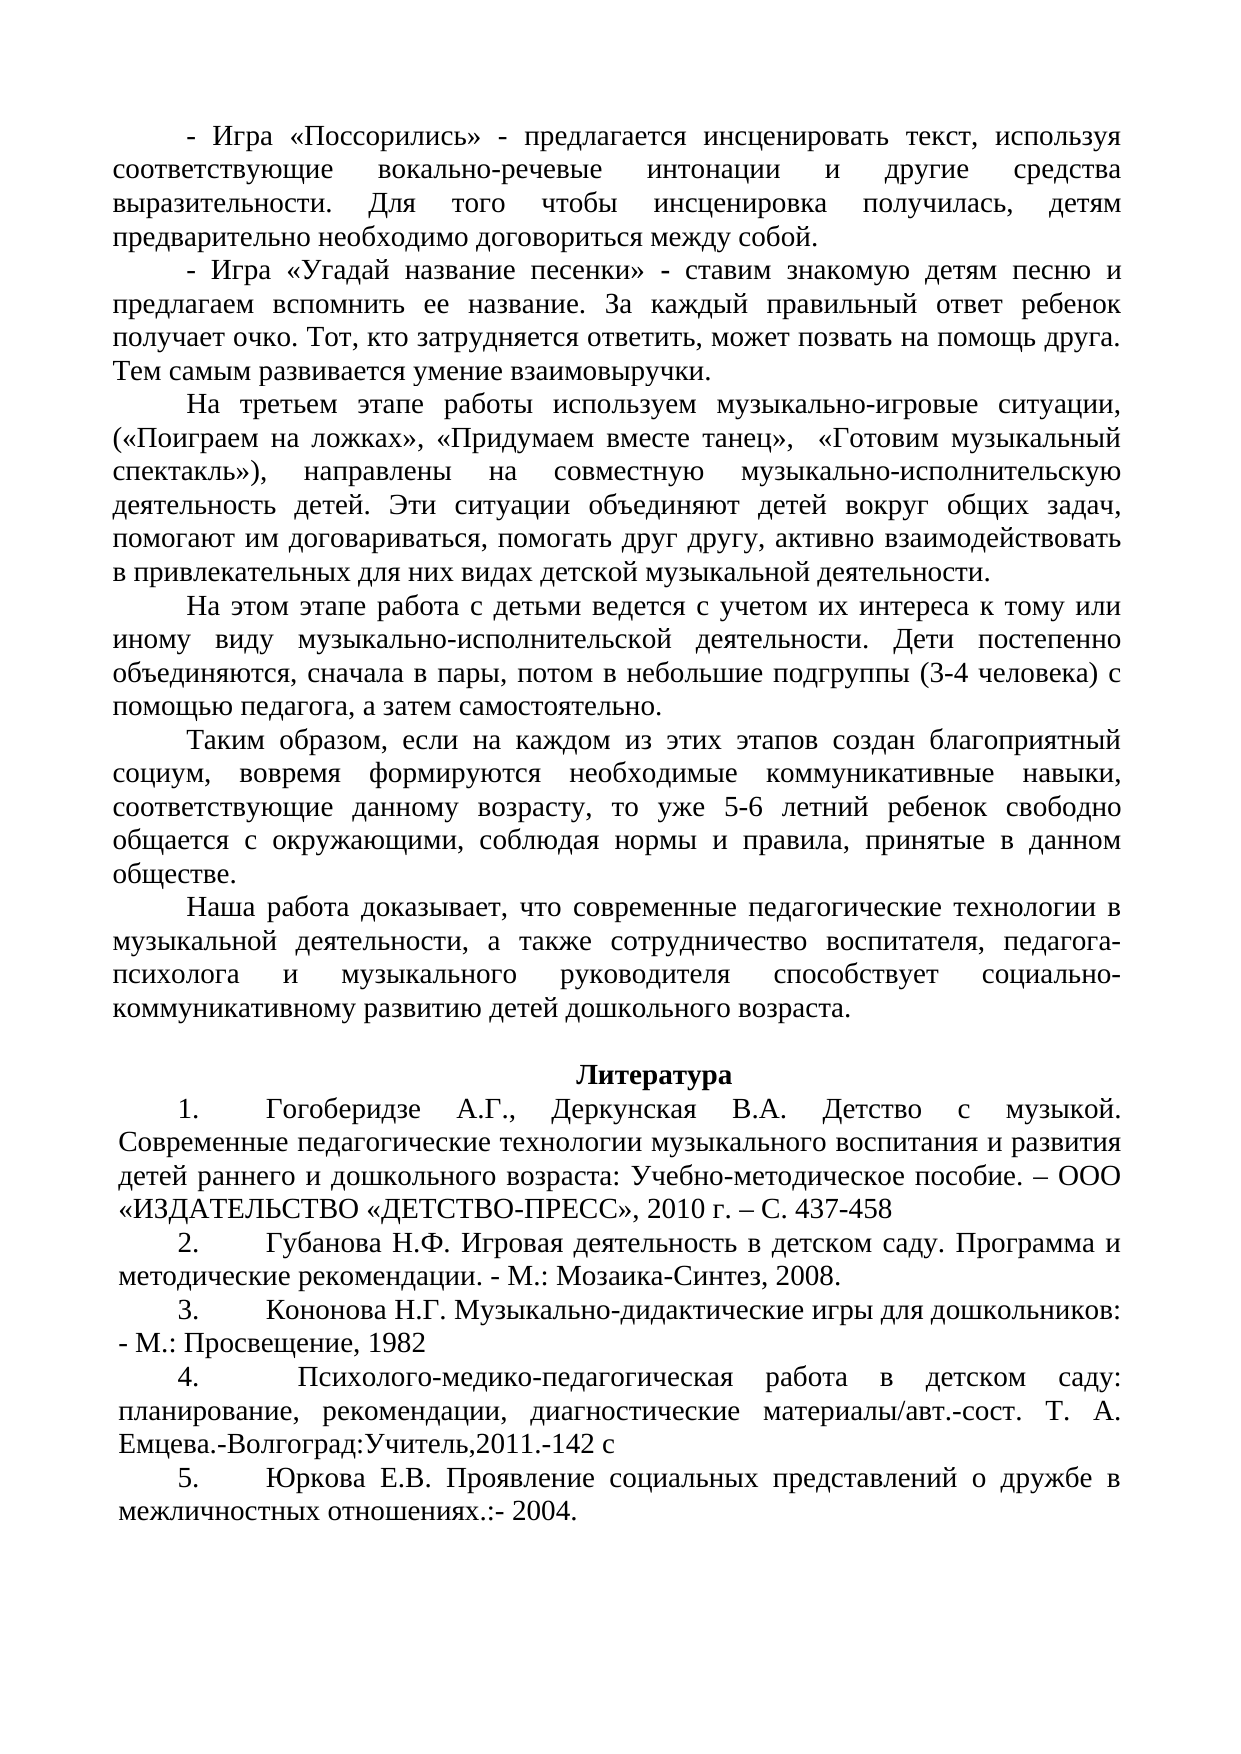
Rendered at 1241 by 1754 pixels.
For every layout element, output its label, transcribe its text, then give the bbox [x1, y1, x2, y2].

list Губанова Н.Ф. Игровая деятельность в детском саду. Программа и методические рекомендации. - М.: Мозаика-Синтез, 2008. [118, 1225, 1122, 1292]
list Гогоберидзе А.Г., Деркунская В.А. Детство с музыкой. Современные педагогические технологии музыкального воспитания и развития детей раннего и дошкольного возраста: Учебно-методическое пособие. – ООО «ИЗДАТЕЛЬСТВО «ДЕТСТВО-ПРЕСС», 2010 г. – С. 437-458 [118, 1091, 1122, 1225]
text На этом этапе работа с детьми ведется с учетом их интереса к тому или иному виду музыкально-исполнительской деятельности. Дети постепенно объединяются, сначала в пары, потом в небольшие подгруппы (3-4 человека) с помощью педагога, а затем самостоятельно. [112, 588, 1122, 722]
text На третьем этапе работы используем музыкально-игровые ситуации, («Поиграем на ложках», «Придумаем вместе танец», «Готовим музыкальный спектакль»), направлены на совместную музыкально-исполнительскую деятельность детей. Эти ситуации объединяют детей вокруг общих задач, помогают им договариваться, помогать друг другу, активно взаимодействовать в привлекательных для них видах детской музыкальной деятельности. [112, 386, 1122, 588]
text - Игра «Поссорились» - предлагается инсценировать текст, используя соответствующие вокально-речевые интонации и другие средства выразительности. Для того чтобы инсценировка получилась, детям предварительно необходимо договориться между собой. [112, 118, 1122, 252]
text Таким образом, если на каждом из этих этапов создан благоприятный социум, вовремя формируются необходимые коммуникативные навыки, соответствующие данному возрасту, то уже 5-6 летний ребенок свободно общается с окружающими, соблюдая нормы и правила, принятые в данном обществе. [112, 722, 1122, 889]
list Психолого-медико-педагогическая работа в детском саду: планирование, рекомендации, диагностические материалы/авт.-сост. Т. А. Емцева.-Волгоград:Учитель,2011.-142 с [118, 1359, 1122, 1460]
text Наша работа доказывает, что современные педагогические технологии в музыкальной деятельности, а также сотрудничество воспитателя, педагога-психолога и музыкального руководителя способствует социально-коммуникативному развитию детей дошкольного возраста. [112, 889, 1122, 1024]
list Кононова Н.Г. Музыкально-дидактические игры для дошкольников: - М.: Просвещение, 1982 [118, 1292, 1122, 1359]
text Литература [112, 1057, 1122, 1091]
text - Игра «Угадай название песенки» - ставим знакомую детям песню и предлагаем вспомнить ее название. За каждый правильный ответ ребенок получает очко. Тот, кто затрудняется ответить, может позвать на помощь друга. Тем самым развивается умение взаимовыручки. [112, 252, 1122, 386]
list Юркова Е.В. Проявление социальных представлений о дружбе в межличностных отношениях.:- 2004. [118, 1460, 1122, 1527]
